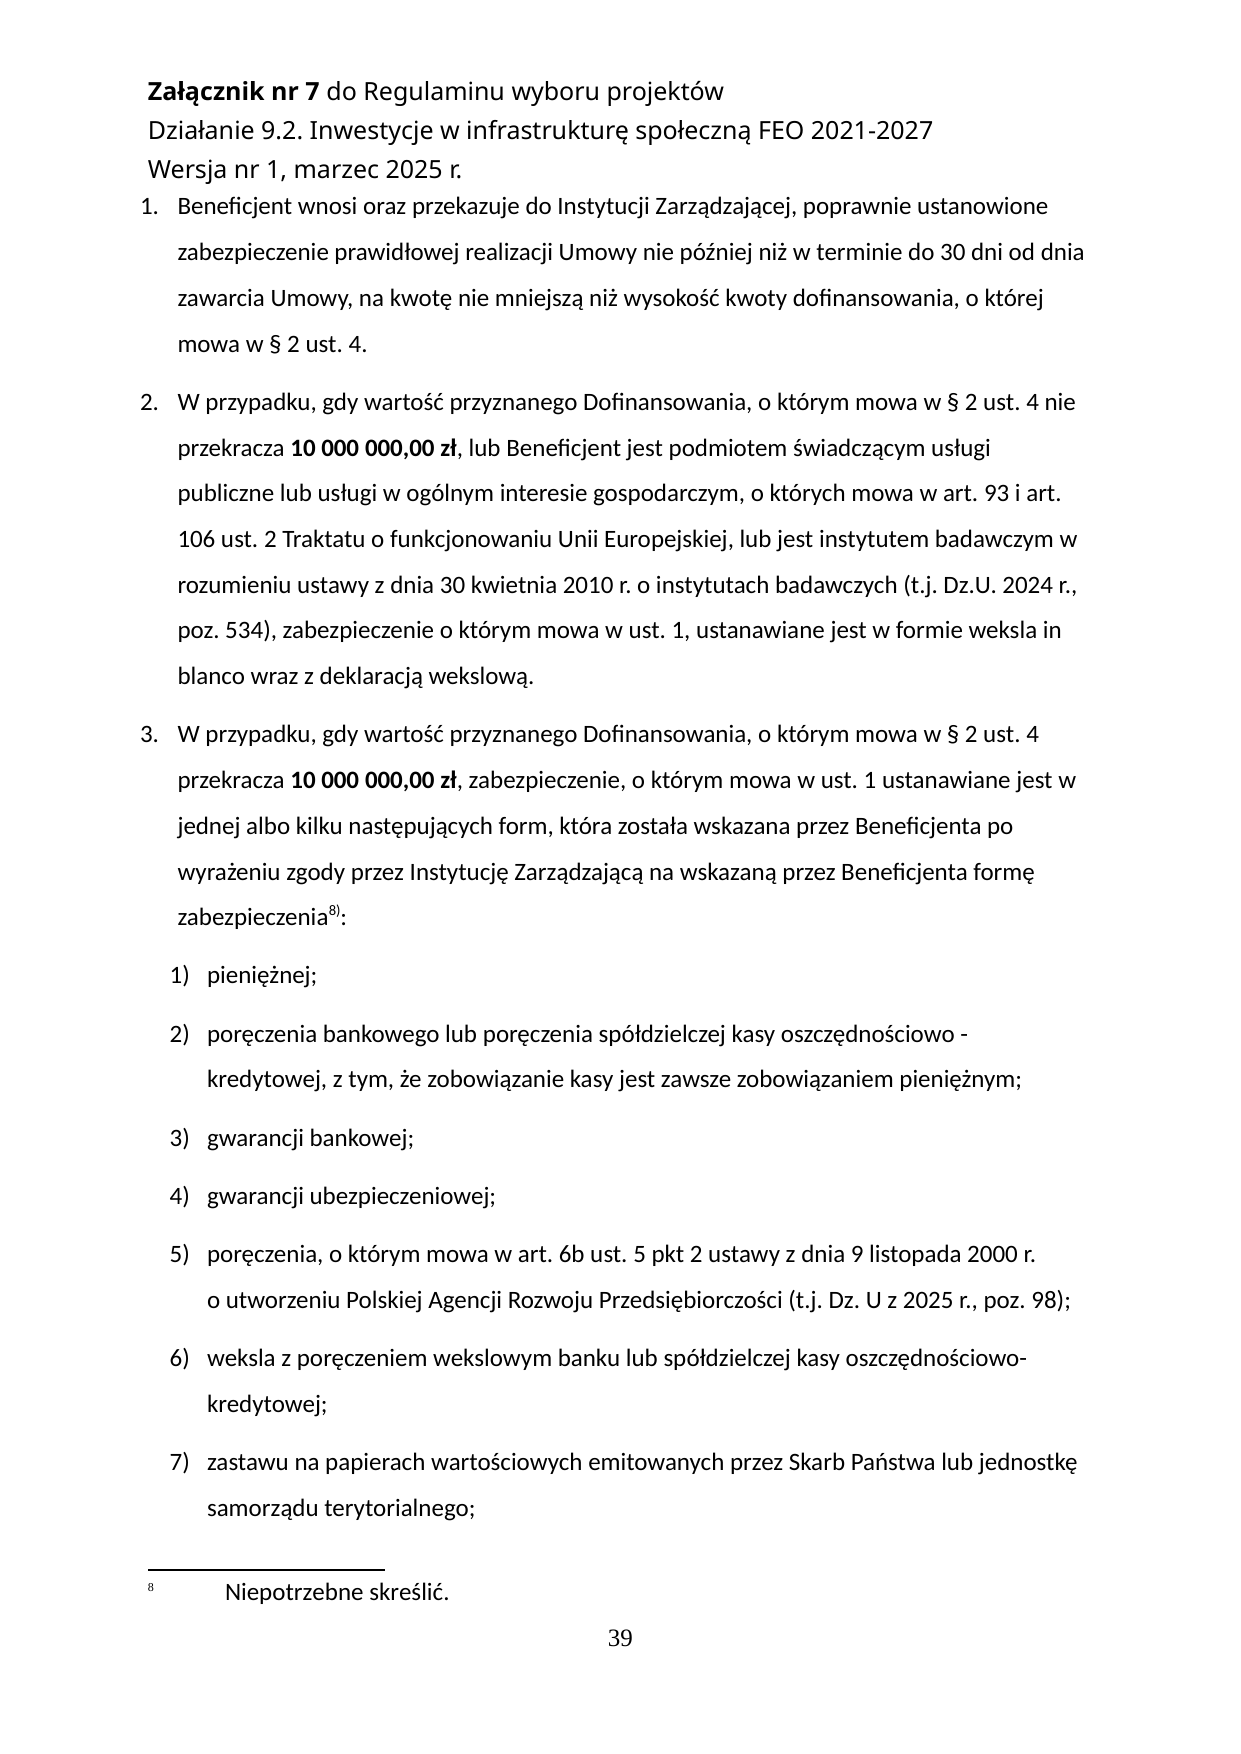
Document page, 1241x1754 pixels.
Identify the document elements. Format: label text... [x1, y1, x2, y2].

list W przypadku, gdy wartość przyznanego Dofinansowania, o którym mowa w § 2 ust. 4 nie przekracza 10 000 000,00 zł, lub Beneficjent jest podmiotem świadczącym usługi publiczne lub usługi w ogólnym interesie gospodarczym, o których mowa w art. 93 i art. 106 ust. 2 Traktatu o funkcjonowaniu Unii Europejskiej, lub jest instytutem badawczym w rozumieniu ustawy z dnia 30 kwietnia 2010 r. o instytutach badawczych (t.j. Dz.U. 2024 r., poz. 534), zabezpieczenie o którym mowa w ust. 1, ustanawiane jest w formie weksla in blanco wraz z deklaracją wekslową. [140, 386, 1092, 691]
list poręczenia bankowego lub poręczenia spółdzielczej kasy oszczędnościowo - kredytowej, z tym, że zobowiązanie kasy jest zawsze zobowiązaniem pieniężnym; [169, 1018, 1092, 1094]
list poręczenia, o którym mowa w art. 6b ust. 5 pkt 2 ustawy z dnia 9 listopada 2000 r. o utworzeniu Polskiej Agencji Rozwoju Przedsiębiorczości (t.j. Dz. U z 2025 r., poz. 98); [169, 1238, 1092, 1314]
list zastawu na papierach wartościowych emitowanych przez Skarb Państwa lub jednostkę samorządu terytorialnego; [169, 1446, 1092, 1522]
list W przypadku, gdy wartość przyznanego Dofinansowania, o którym mowa w § 2 ust. 4 przekracza 10 000 000,00 zł, zabezpieczenie, o którym mowa w ust. 1 ustanawiane jest w jednej albo kilku następujących form, która została wskazana przez Beneficjenta po wyrażeniu zgody przez Instytucję Zarządzającą na wskazaną przez Beneficjenta formę zabezpieczenia): [140, 718, 1092, 932]
list weksla z poręczeniem wekslowym banku lub spółdzielczej kasy oszczędnościowo-kredytowej; [169, 1342, 1092, 1418]
list gwarancji bankowej; [169, 1122, 1092, 1152]
list Beneficjent wnosi oraz przekazuje do Instytucji Zarządzającej, poprawnie ustanowione zabezpieczenie prawidłowej realizacji Umowy nie później niż w terminie do 30 dni od dnia zawarcia Umowy, na kwotę nie mniejszą niż wysokość kwoty dofinansowania, o której mowa w § 2 ust. 4. [140, 191, 1092, 358]
list pieniężnej; [169, 960, 1092, 990]
list gwarancji ubezpieczeniowej; [169, 1180, 1092, 1211]
